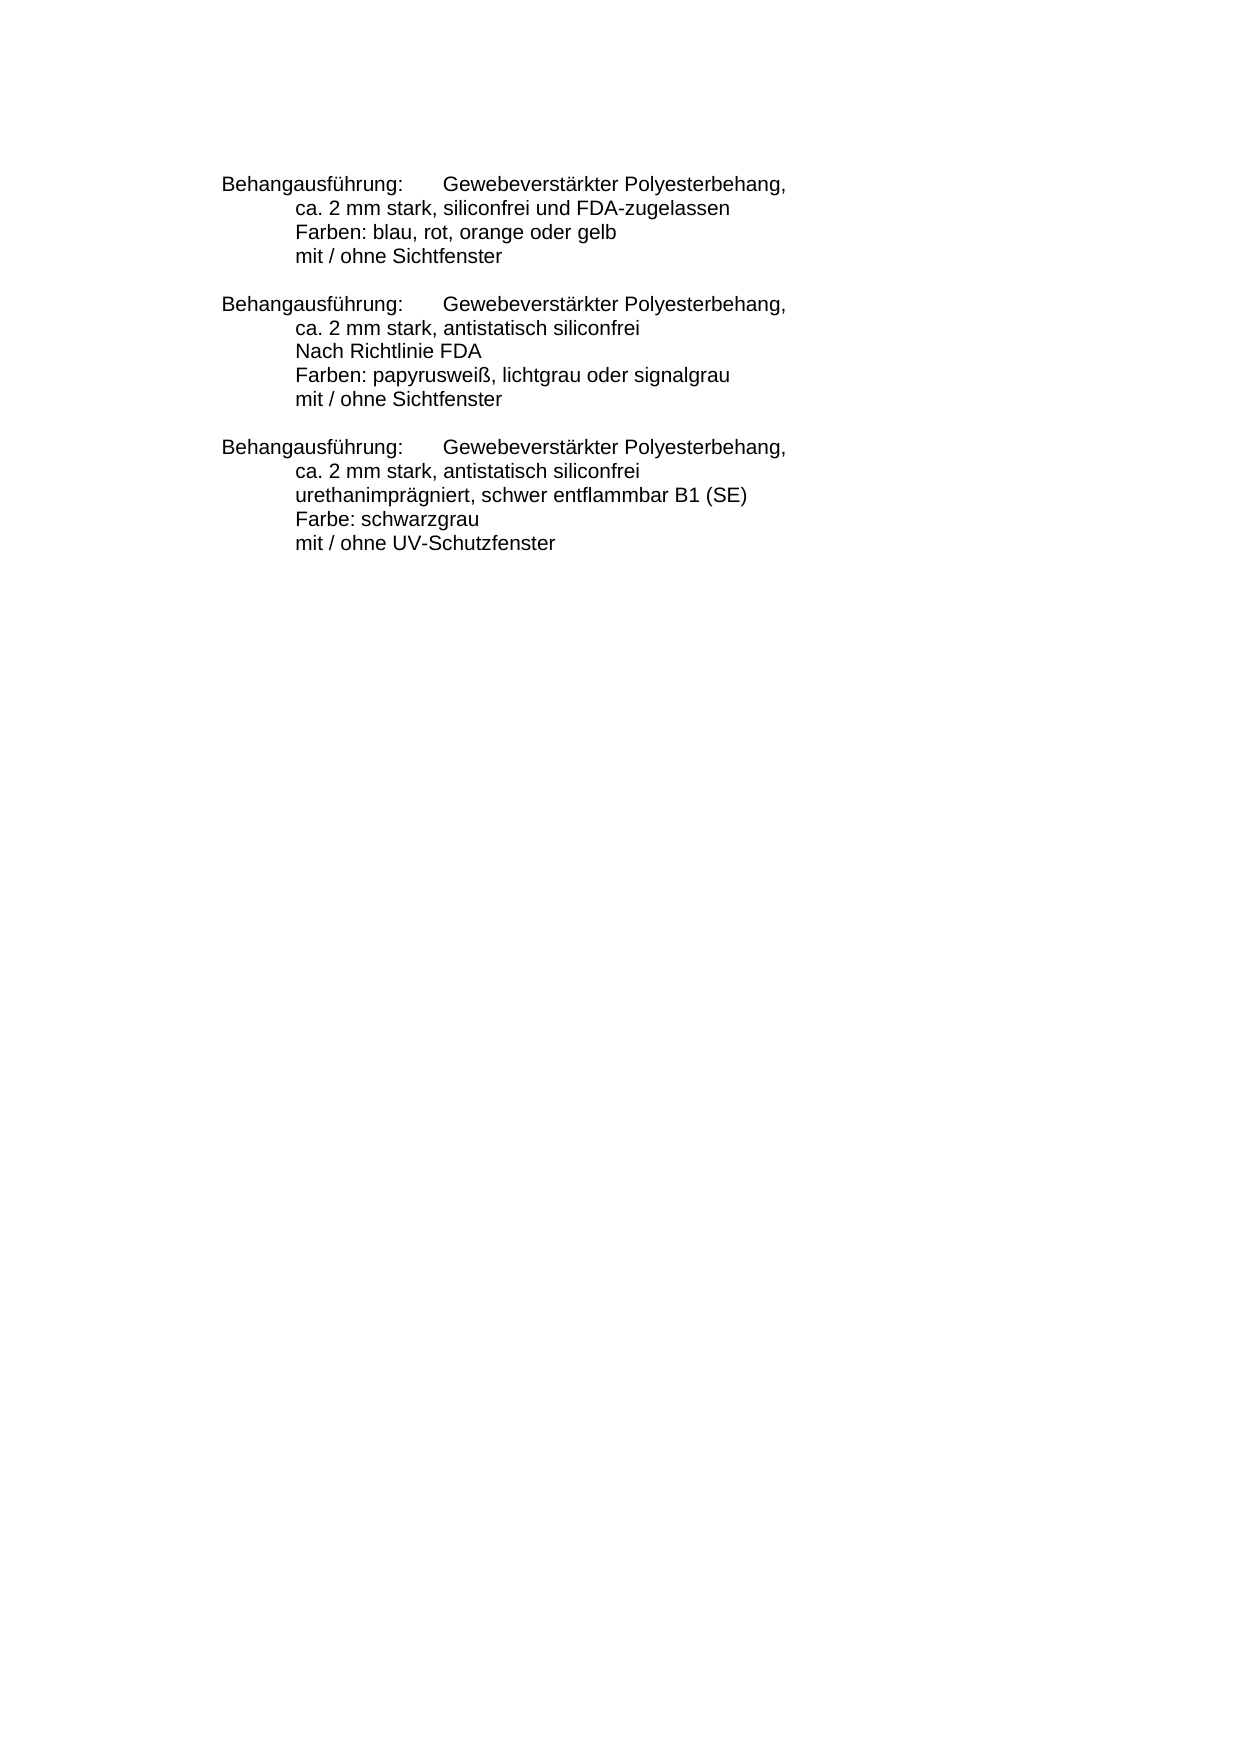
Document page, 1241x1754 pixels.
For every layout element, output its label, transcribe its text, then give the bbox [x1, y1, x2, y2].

text Farben: papyrusweiß, lichtgrau oder signalgrau [148, 363, 1093, 387]
text Behangausführung: Gewebeverstärkter Polyesterbehang, [148, 291, 1093, 315]
text mit / ohne Sichtfenster [148, 387, 1093, 411]
text ca. 2 mm stark, siliconfrei und FDA-zugelassen [148, 196, 1093, 219]
text Nach Richtlinie FDA [148, 339, 1093, 363]
text Farbe: schwarzgrau [148, 507, 1093, 531]
text mit / ohne UV-Schutzfenster [148, 531, 1093, 555]
text urethanimprägniert, schwer entflammbar B1 (SE) [148, 483, 1093, 507]
text Behangausführung: Gewebeverstärkter Polyesterbehang, [148, 435, 1093, 459]
text Farben: blau, rot, orange oder gelb [148, 219, 1093, 243]
text ca. 2 mm stark, antistatisch siliconfrei [148, 315, 1093, 339]
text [148, 172, 1093, 196]
text ca. 2 mm stark, antistatisch siliconfrei [148, 459, 1093, 483]
text mit / ohne Sichtfenster [148, 243, 1093, 267]
